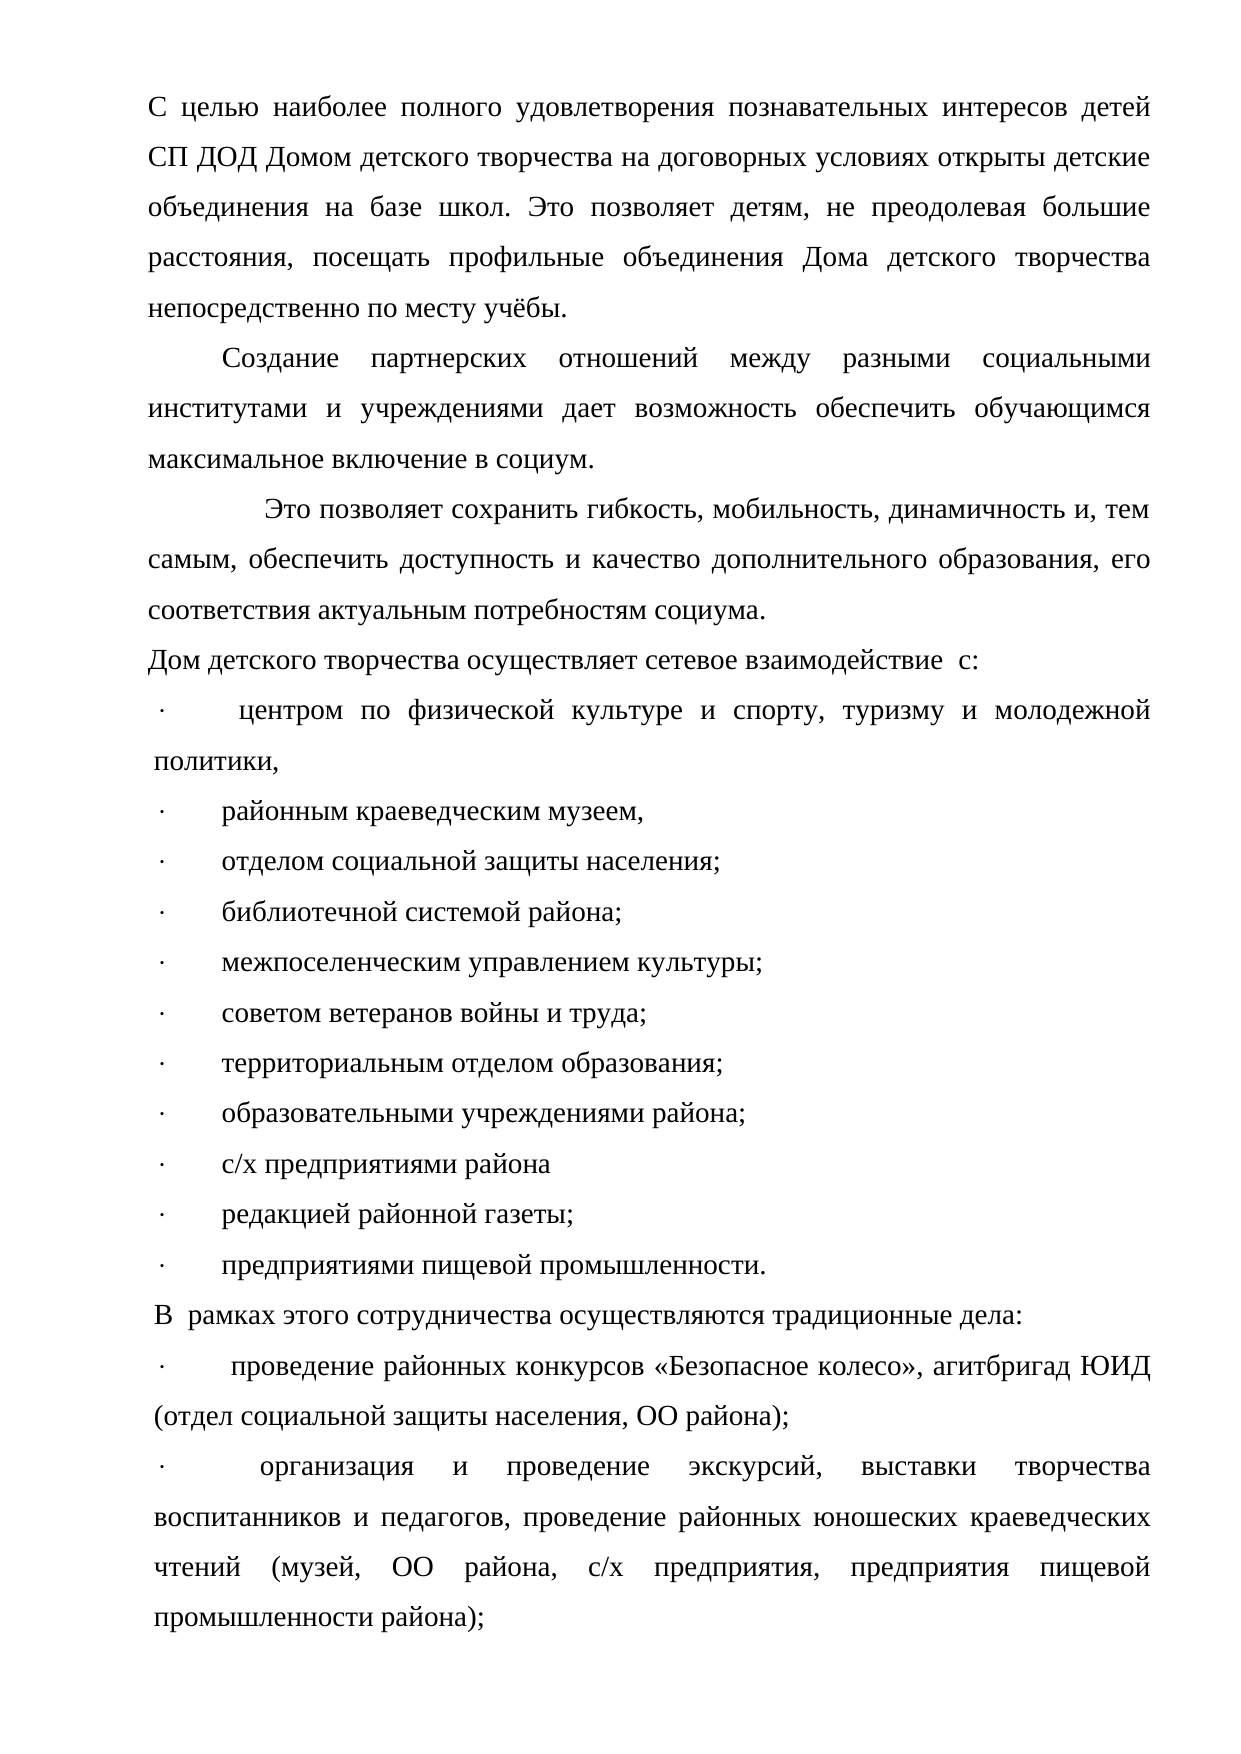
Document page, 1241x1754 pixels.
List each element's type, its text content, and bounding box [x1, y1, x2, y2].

list С целью наиболее полного удовлетворения познавательных интересов детей СП ДОД Домом детского творчества на договорных условиях открыты детские объединения на базе школ. Это позволяет детям, не преодолевая большие расстояния, посещать профильные объединения Дома детского творчества непосредственно по месту учёбы. [148, 89, 1152, 323]
list центром по физической культуре и спорту, туризму и молодежной политики, [154, 692, 1152, 776]
list советом ветеранов войны и труда; [154, 995, 1152, 1028]
list образовательными учреждениями района; [154, 1096, 1152, 1129]
list организация и проведение экскурсий, выставки творчества воспитанников и педагогов, проведение районных юношеских краеведческих чтений (музей, ОО района, с/х предприятия, предприятия пищевой промышленности района); [154, 1448, 1152, 1633]
list редакцией районной газеты; [154, 1196, 1152, 1230]
list с/х предприятиями района [154, 1146, 1152, 1180]
list территориальным отделом образования; [154, 1045, 1152, 1079]
text Создание партнерских отношений между разными социальными институтами и учреждениями дает возможность обеспечить обучающимся максимальное включение в социум. [148, 340, 1152, 474]
text Это позволяет сохранить гибкость, мобильность, динамичность и, тем самым, обеспечить доступность и качество дополнительного образования, его соответствия актуальным потребностям социума. [148, 491, 1152, 625]
text Дом детского творчества осуществляет сетевое взаимодействие с: [148, 642, 1152, 676]
list межпоселенческим управлением культуры; [154, 944, 1152, 978]
list районным краеведческим музеем, [154, 793, 1152, 827]
list библиотечной системой района; [154, 894, 1152, 928]
text В рамках этого сотрудничества осуществляются традиционные дела: [154, 1297, 1152, 1331]
list отделом социальной защиты населения; [154, 843, 1152, 877]
list предприятиями пищевой промышленности. [154, 1247, 1152, 1281]
list проведение районных конкурсов «Безопасное колесо», агитбригад ЮИД (отдел социальной защиты населения, ОО района); [154, 1348, 1152, 1432]
